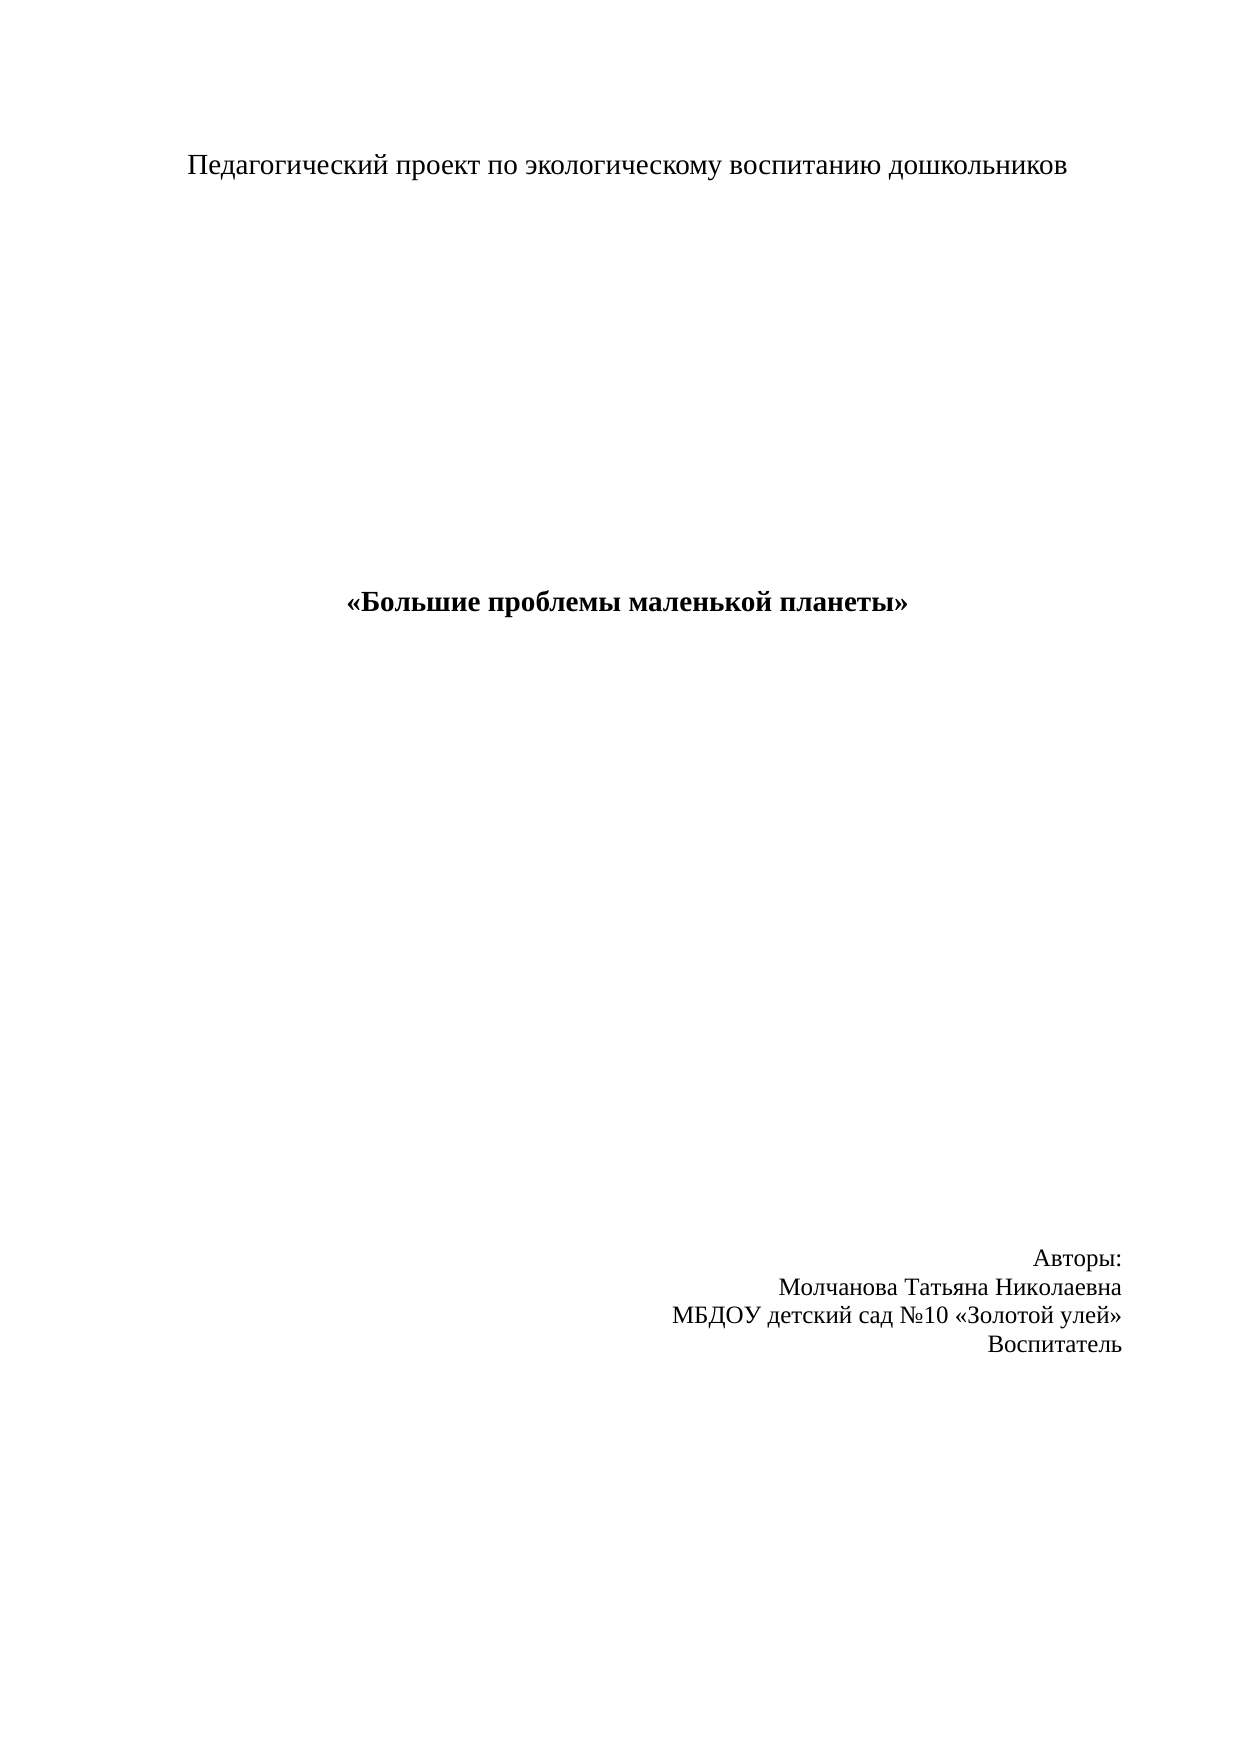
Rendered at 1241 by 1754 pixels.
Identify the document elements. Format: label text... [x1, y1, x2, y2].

text Авторы: [133, 1243, 1122, 1272]
text Педагогический проект по экологическому воспитанию дошкольников [133, 134, 1122, 181]
text МБДОУ детский сад №10 «Золотой улей» [133, 1301, 1122, 1329]
text Воспитатель [133, 1329, 1122, 1358]
text Молчанова Татьяна Николаевна [133, 1272, 1122, 1301]
text «Большие проблемы маленькой планеты» [133, 571, 1122, 618]
